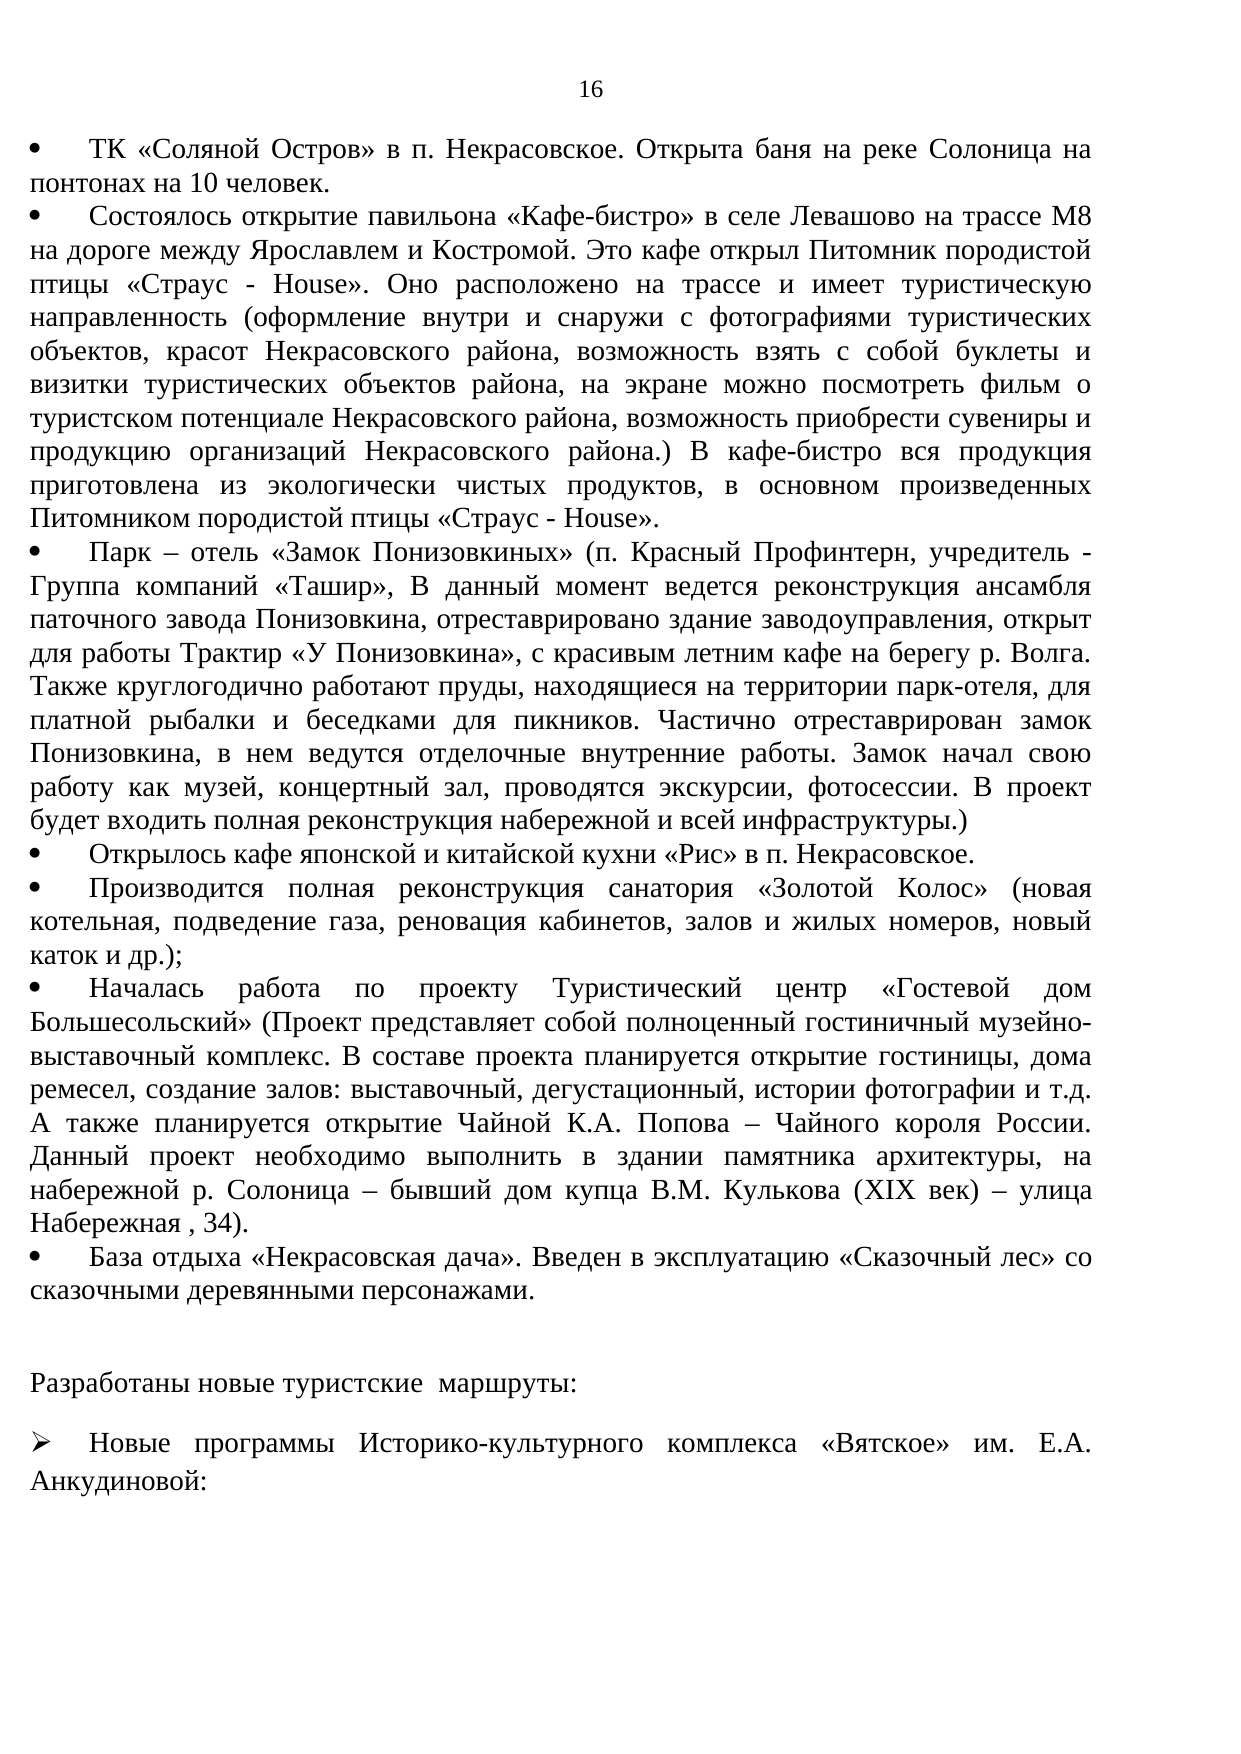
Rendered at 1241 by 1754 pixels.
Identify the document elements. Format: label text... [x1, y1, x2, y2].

text Разработаны новые туристские маршруты: [29, 1365, 1084, 1399]
list Новые программы Историко-культурного комплекса «Вятское» им. Е.А. Анкудиновой: [29, 1425, 1092, 1497]
list ТК «Соляной Остров» в п. Некрасовское. Открыта баня на реке Солоница на понтонах на 10 человек. [29, 131, 1092, 198]
list Производится полная реконструкция санатория «Золотой Колос» (новая котельная, подведение газа, реновация кабинетов, залов и жилых номеров, новый каток и др.); [29, 870, 1092, 970]
list Началась работа по проекту Туристический центр «Гостевой дом Большесольский» (Проект представляет собой полноценный гостиничный музейно-выставочный комплекс. В составе проекта планируется открытие гостиницы, дома ремесел, создание залов: выставочный, дегустационный, истории фотографии и т.д. А также планируется открытие Чайной К.А. Попова – Чайного короля России. Данный проект необходимо выполнить в здании памятника архитектуры, на набережной р. Солоница – бывший дом купца В.М. Кулькова (XIX век) – улица Набережная , 34). [29, 970, 1092, 1239]
list Состоялось открытие павильона «Кафе-бистро» в селе Левашово на трассе М8 на дороге между Ярославлем и Костромой. Это кафе открыл Питомник породистой птицы «Страус - House». Оно расположено на трассе и имеет туристическую направленность (оформление внутри и снаружи с фотографиями туристических объектов, красот Некрасовского района, возможность взять с собой буклеты и визитки туристических объектов района, на экране можно посмотреть фильм о туристском потенциале Некрасовского района, возможность приобрести сувениры и продукцию организаций Некрасовского района.) В кафе-бистро вся продукция приготовлена из экологически чистых продуктов, в основном произведенных Питомником породистой птицы «Страус - House». [29, 198, 1092, 534]
list База отдыха «Некрасовская дача». Введен в эксплуатацию «Сказочный лес» со сказочными деревянными персонажами. [29, 1239, 1092, 1306]
list Парк – отель «Замок Понизовкиных» (п. Красный Профинтерн, учредитель - Группа компаний «Ташир», В данный момент ведется реконструкция ансамбля паточного завода Понизовкина, отреставрировано здание заводоуправления, открыт для работы Трактир «У Понизовкина», с красивым летним кафе на берегу р. Волга. Также круглогодично работают пруды, находящиеся на территории парк-отеля, для платной рыбалки и беседками для пикников. Частично отреставрирован замок Понизовкина, в нем ведутся отделочные внутренние работы. Замок начал свою работу как музей, концертный зал, проводятся экскурсии, фотосессии. В проект будет входить полная реконструкция набережной и всей инфраструктуры.) [29, 534, 1092, 836]
list Открылось кафе японской и китайской кухни «Рис» в п. Некрасовское. [29, 836, 1092, 870]
